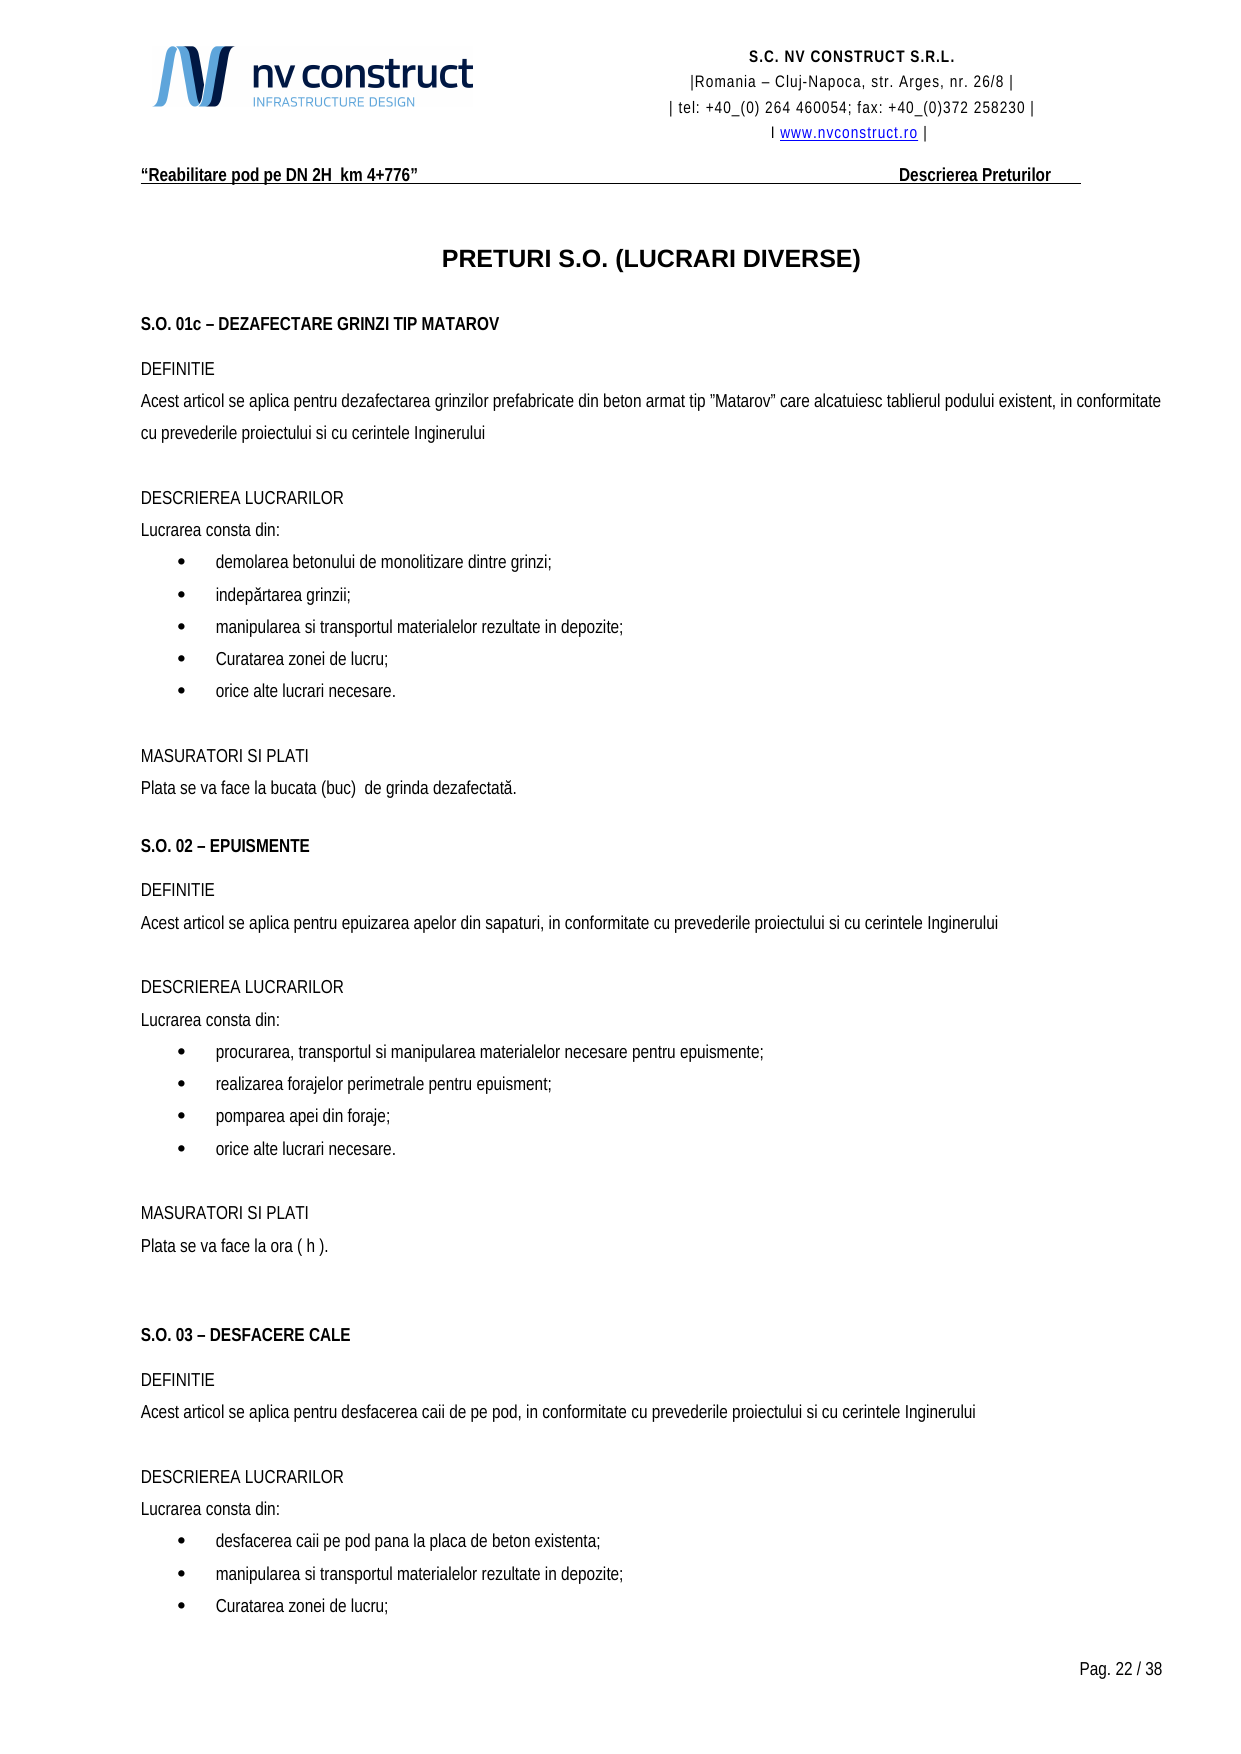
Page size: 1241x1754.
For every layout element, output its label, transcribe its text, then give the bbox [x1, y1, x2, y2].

text Plata se va face la ora ( h ). [141, 1234, 1162, 1256]
list desfacerea caii pe pod pana la placa de beton existenta; [178, 1530, 1162, 1552]
list indepărtarea grinzii; [178, 583, 1162, 605]
text Acest articol se aplica pentru desfacerea caii de pe pod, in conformitate cu prevederile proiectului si cu cerintele Inginerului [141, 1401, 1162, 1423]
list manipularea si transportul materialelor rezultate in depozite; [178, 1563, 1162, 1584]
list manipularea si transportul materialelor rezultate in depozite; [178, 616, 1162, 637]
subtitle S.O. 01c – DEZAFECTARE GRINZI TIP MATAROV [141, 313, 1162, 334]
list realizarea forajelor perimetrale pentru epuisment; [178, 1073, 1162, 1094]
text DEFINITIE [141, 357, 1162, 379]
list orice alte lucrari necesare. [178, 680, 1162, 702]
list orice alte lucrari necesare. [178, 1138, 1162, 1159]
text MASURATORI SI PLATI [141, 745, 1162, 766]
text DEFINITIE [141, 879, 1162, 901]
list pomparea apei din foraje; [178, 1105, 1162, 1127]
subtitle PRETURI S.O. (Lucrari Diverse) [141, 244, 1162, 273]
list demolarea betonului de monolitizare dintre grinzi; [178, 551, 1162, 573]
picture [151, 46, 474, 107]
text Lucrarea consta din: [141, 519, 1162, 540]
subtitle S.O. 02 – EPUISMENTE [141, 834, 1162, 856]
list procurarea, transportul si manipularea materialelor necesare pentru epuismente; [178, 1041, 1162, 1062]
text DEFINITIE [141, 1369, 1162, 1390]
text Lucrarea consta din: [141, 1498, 1162, 1519]
text DESCRIEREA LUCRARILOR [141, 976, 1162, 998]
text Acest articol se aplica pentru epuizarea apelor din sapaturi, in conformitate cu prevederile proiectului si cu cerintele Inginerului [141, 912, 1162, 933]
text DESCRIEREA LUCRARILOR [141, 1466, 1162, 1487]
text MASURATORI SI PLATI [141, 1202, 1162, 1224]
subtitle S.O. 03 – DESFACERE CALE [141, 1324, 1162, 1346]
text Acest articol se aplica pentru dezafectarea grinzilor prefabricate din beton armat tip ”Matarov” care alcatuiesc tablierul podului existent, in conformitate cu prevederile proiectului si cu cerintele Inginerului [141, 390, 1162, 443]
text DESCRIEREA LUCRARILOR [141, 487, 1162, 508]
list Curatarea zonei de lucru; [178, 1595, 1162, 1616]
list Curatarea zonei de lucru; [178, 648, 1162, 669]
text Lucrarea consta din: [141, 1008, 1162, 1030]
text Plata se va face la bucata (buc) de grinda dezafectată. [141, 777, 1162, 799]
